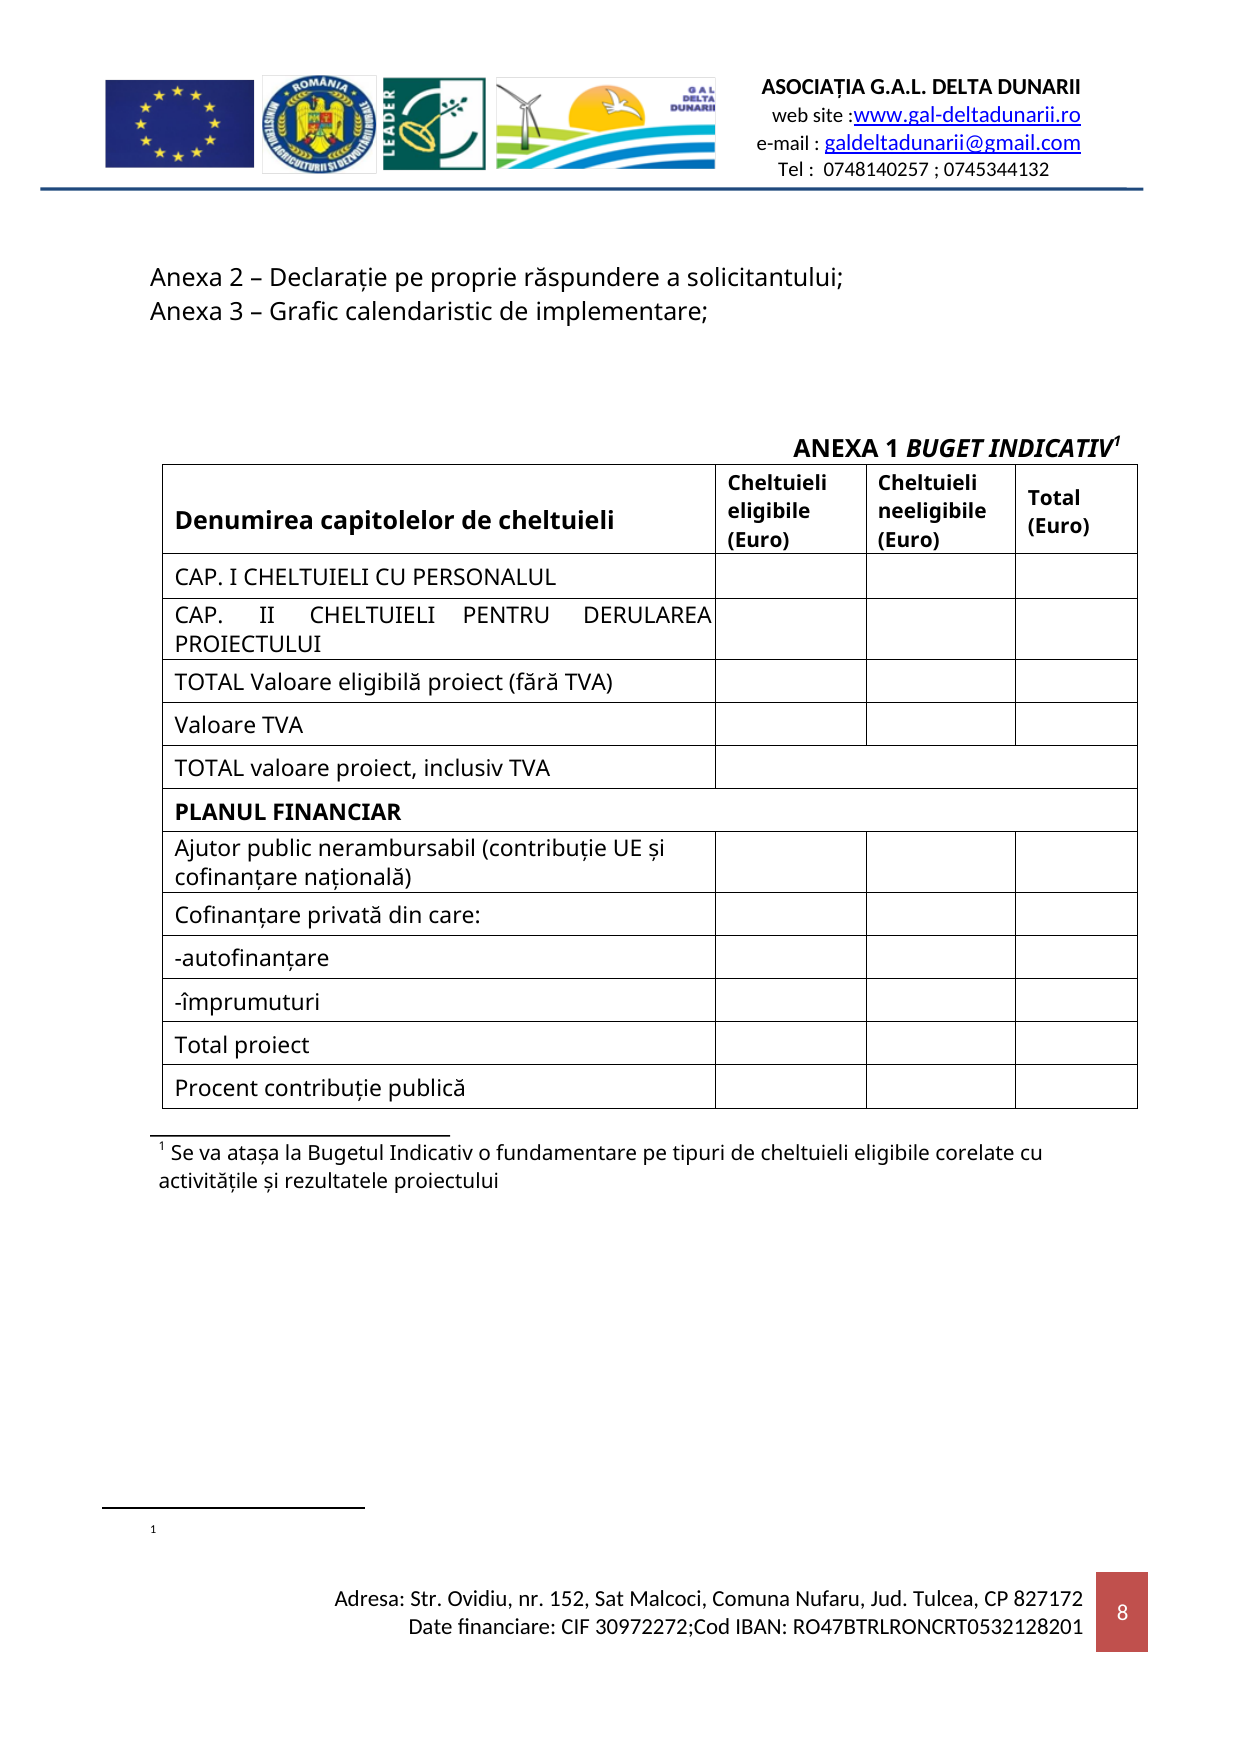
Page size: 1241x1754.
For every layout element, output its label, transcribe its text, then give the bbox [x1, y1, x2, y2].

picture [102, 73, 721, 176]
table_cell [867, 1022, 1015, 1064]
table_cell [867, 832, 1015, 892]
table_cell [867, 893, 1015, 935]
table_cell [716, 893, 866, 935]
table_cell Cofinanțare privată din care: [163, 893, 715, 935]
text ANEXA 1 BUGET INDICATIV [150, 430, 1123, 464]
text 1 Se va atașa la Bugetul Indicativ o fundamentare pe tipuri de cheltuieli eligibile corelate cu activitățile și rezultatele proiectului [158, 1109, 1148, 1194]
table_header Cheltuieli neeligibile (Euro) [867, 465, 1015, 553]
table_cell -împrumuturi [163, 979, 715, 1021]
table_cell [867, 599, 1015, 659]
table_cell [1016, 832, 1137, 892]
table_cell [867, 936, 1015, 978]
table_cell TOTAL Valoare eligibilă proiect (fără TVA) [163, 660, 715, 702]
table_cell [1016, 893, 1137, 935]
table_cell [867, 554, 1015, 598]
table_cell Ajutor public nerambursabil (contribuție UE și cofinanțare națională) [163, 832, 715, 892]
table_header Cheltuieli eligibile (Euro) [716, 465, 866, 553]
table_cell [1016, 703, 1137, 745]
table_cell [716, 746, 1137, 788]
table_cell TOTAL valoare proiect, inclusiv TVA [163, 746, 715, 788]
table_cell [716, 979, 866, 1021]
table_cell [867, 660, 1015, 702]
table_cell [1016, 599, 1137, 659]
table_cell -autofinanțare [163, 936, 715, 978]
table_cell CAP. I CHELTUIELI CU PERSONALUL [163, 554, 715, 598]
table_cell [716, 1065, 866, 1107]
table_cell Valoare TVA [163, 703, 715, 745]
table_cell [1016, 936, 1137, 978]
table_cell [1016, 979, 1137, 1021]
table_cell Procent contribuție publică [163, 1065, 715, 1107]
table_cell [1016, 1065, 1137, 1107]
table_cell [867, 1065, 1015, 1107]
table_cell [1016, 554, 1137, 598]
table_cell [716, 660, 866, 702]
table_cell CAP. II CHELTUIELI PENTRU DERULAREA PROIECTULUI [163, 599, 715, 659]
table_cell [716, 554, 866, 598]
table_cell Total proiect [163, 1022, 715, 1064]
table_cell [867, 703, 1015, 745]
text Anexa 2 – Declarație pe proprie răspundere a solicitantului; Anexa 3 – Grafic calendaristic de implementare; [150, 260, 852, 328]
table_cell PLANUL FINANCIAR [163, 789, 1137, 831]
table_cell [1016, 1022, 1137, 1064]
table_header Denumirea capitolelor de cheltuieli [163, 465, 715, 553]
table_cell [716, 703, 866, 745]
table_cell [716, 936, 866, 978]
table_cell [867, 979, 1015, 1021]
table_header Total (Euro) [1016, 465, 1137, 553]
table_cell [716, 832, 866, 892]
table_cell [716, 599, 866, 659]
table_cell [716, 1022, 866, 1064]
table_cell [1016, 660, 1137, 702]
